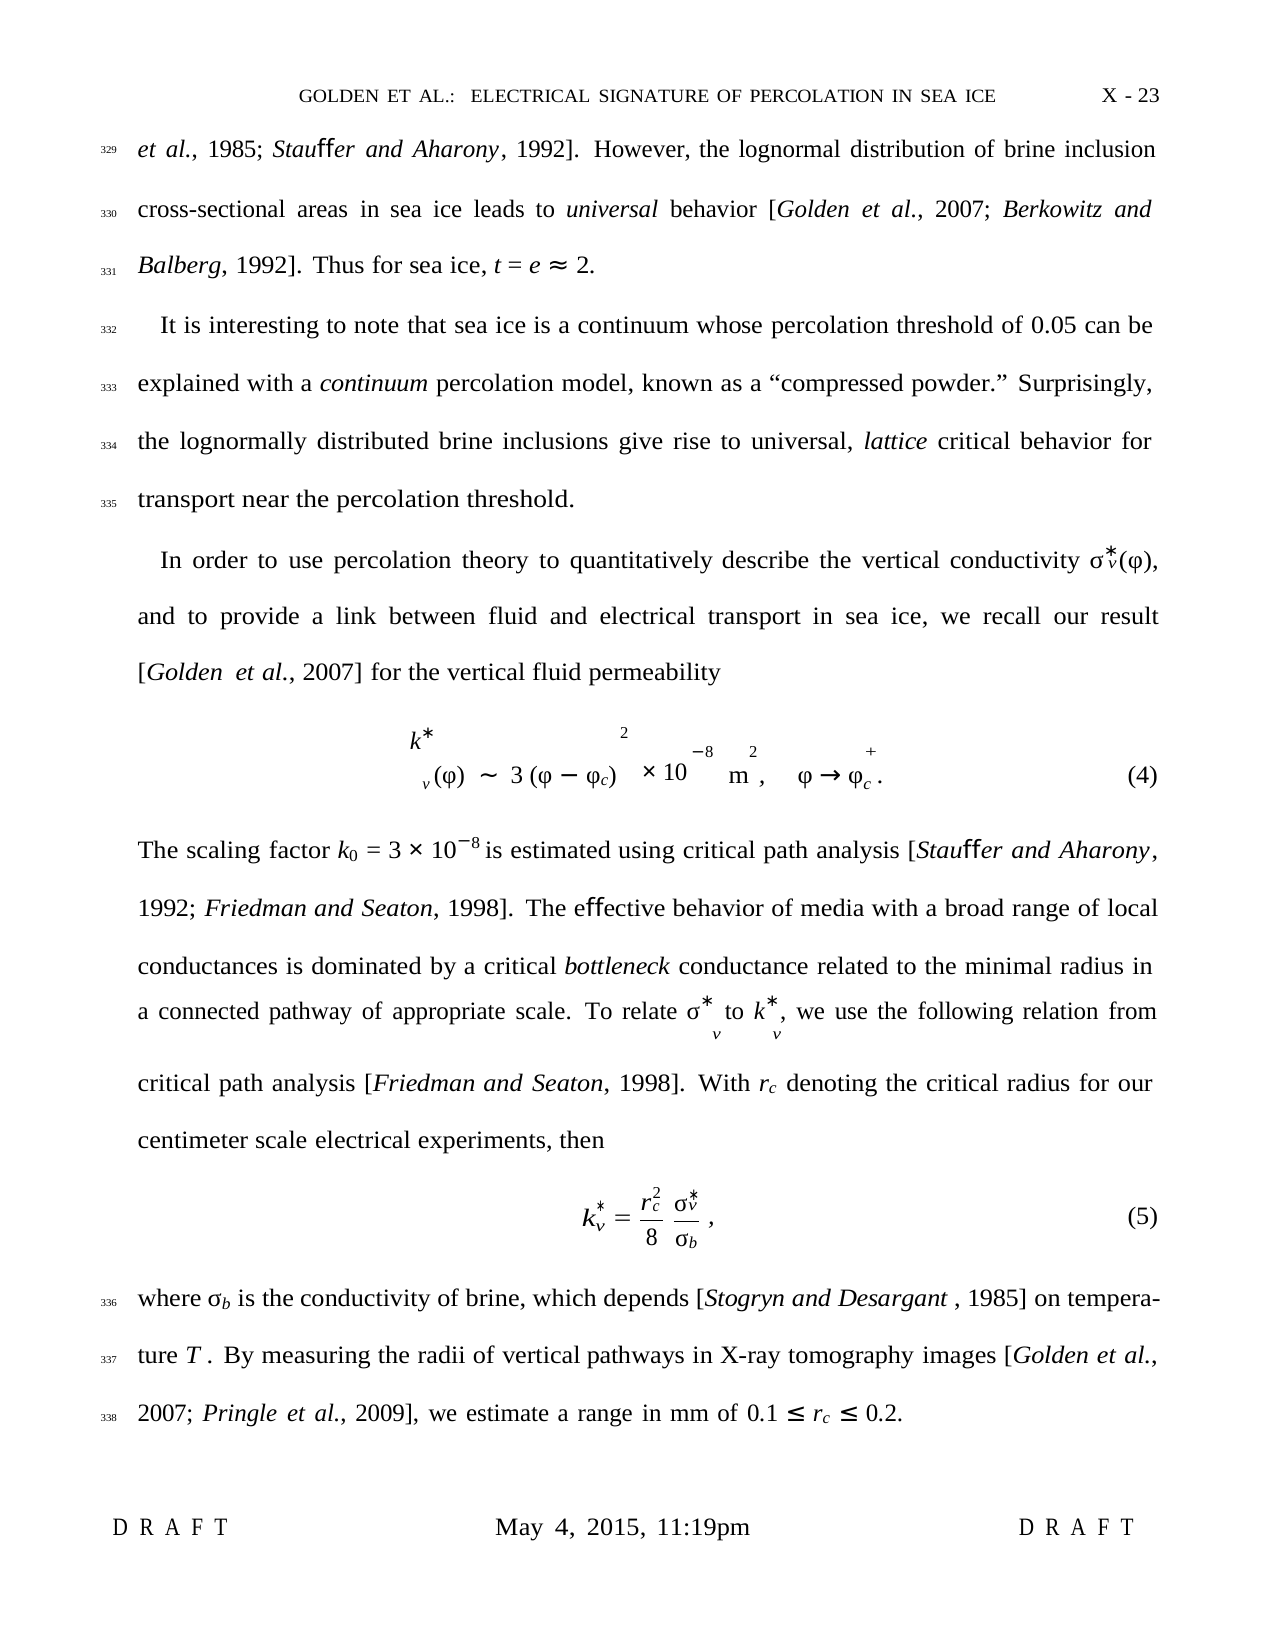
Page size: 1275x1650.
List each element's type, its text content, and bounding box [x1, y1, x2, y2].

text explained with a continuum percolation model, known as a “compressed powder.” Surprisingly, [137, 368, 1171, 397]
text kv = [89, 1214, 631, 1229]
text m , φ → φc . (4) [728, 759, 1171, 789]
text where σb is the conductivity of brine, which depends [Stogryn and Desargant , 1985] on tempera- [137, 1283, 1171, 1313]
text Balberg, 1992]. Thus for sea ice, t = e ≈ 2. [137, 244, 1171, 281]
text 8 [89, 1229, 657, 1249]
text transport near the percolation threshold. [137, 484, 1171, 513]
text centimeter scale electrical experiments, then [137, 1125, 661, 1154]
text the lognormally distributed brine inclusions give rise to universal, lattice critical behavior for [137, 426, 1171, 454]
text ture T . By measuring the radii of vertical pathways in X-ray tomography images [Golden et al., [137, 1341, 1171, 1369]
text , (5) [708, 1212, 1131, 1227]
text a connected pathway of appropriate scale. To relate σ∗ to k∗, we use the following relation from [137, 1005, 1171, 1023]
text cross-sectional areas in sea ice leads to universal behavior [Golden et al., 2007; Berkowitz and [137, 194, 1171, 222]
text v (φ) ∼ 3 (φ − φc) [422, 759, 619, 789]
text , (5) [1131, 1212, 1154, 1227]
text ∗ [673, 1183, 714, 1205]
text critical path analysis [Friedman and Seaton, 1998]. With rc denoting the critical radius for our [137, 1068, 1171, 1097]
text 2007; Pringle et al., 2009], we estimate a range in mm of 0.1 ≤ rc ≤ 0.2. [137, 1391, 1171, 1428]
text In order to use percolation theory to quantitatively describe the vertical conductivity σ∗(φ), and to provide a link between fluid and electrical transport in sea ice, we recall our result [Golden et al., 2007] for the vertical fluid permeability [137, 538, 1159, 686]
text v v [322, 1023, 1171, 1043]
text It is interesting to note that sea ice is a continuum whose percolation threshold of 0.05 can be [160, 310, 1171, 338]
text σb [671, 1227, 701, 1251]
text The scaling factor k0 = 3 × 10−8 is estimated using critical path analysis [Stauﬀer and Aharony, 1992; Friedman and Seaton, 1998]. The eﬀective behavior of media with a broad range of local conductances is dominated by a critical bottleneck conductance related to the minimal radius in [137, 812, 1159, 986]
text GOLDEN ET AL.: ELECTRICAL SIGNATURE OF PERCOLATION IN SEA ICE X - 23 [298, 83, 1171, 107]
text 2 [89, 1186, 661, 1202]
text × 10 [642, 759, 691, 785]
text et al., 1985; Stauﬀer and Aharony, 1992]. However, the lognormal distribution of brine inclusion [137, 131, 1171, 165]
